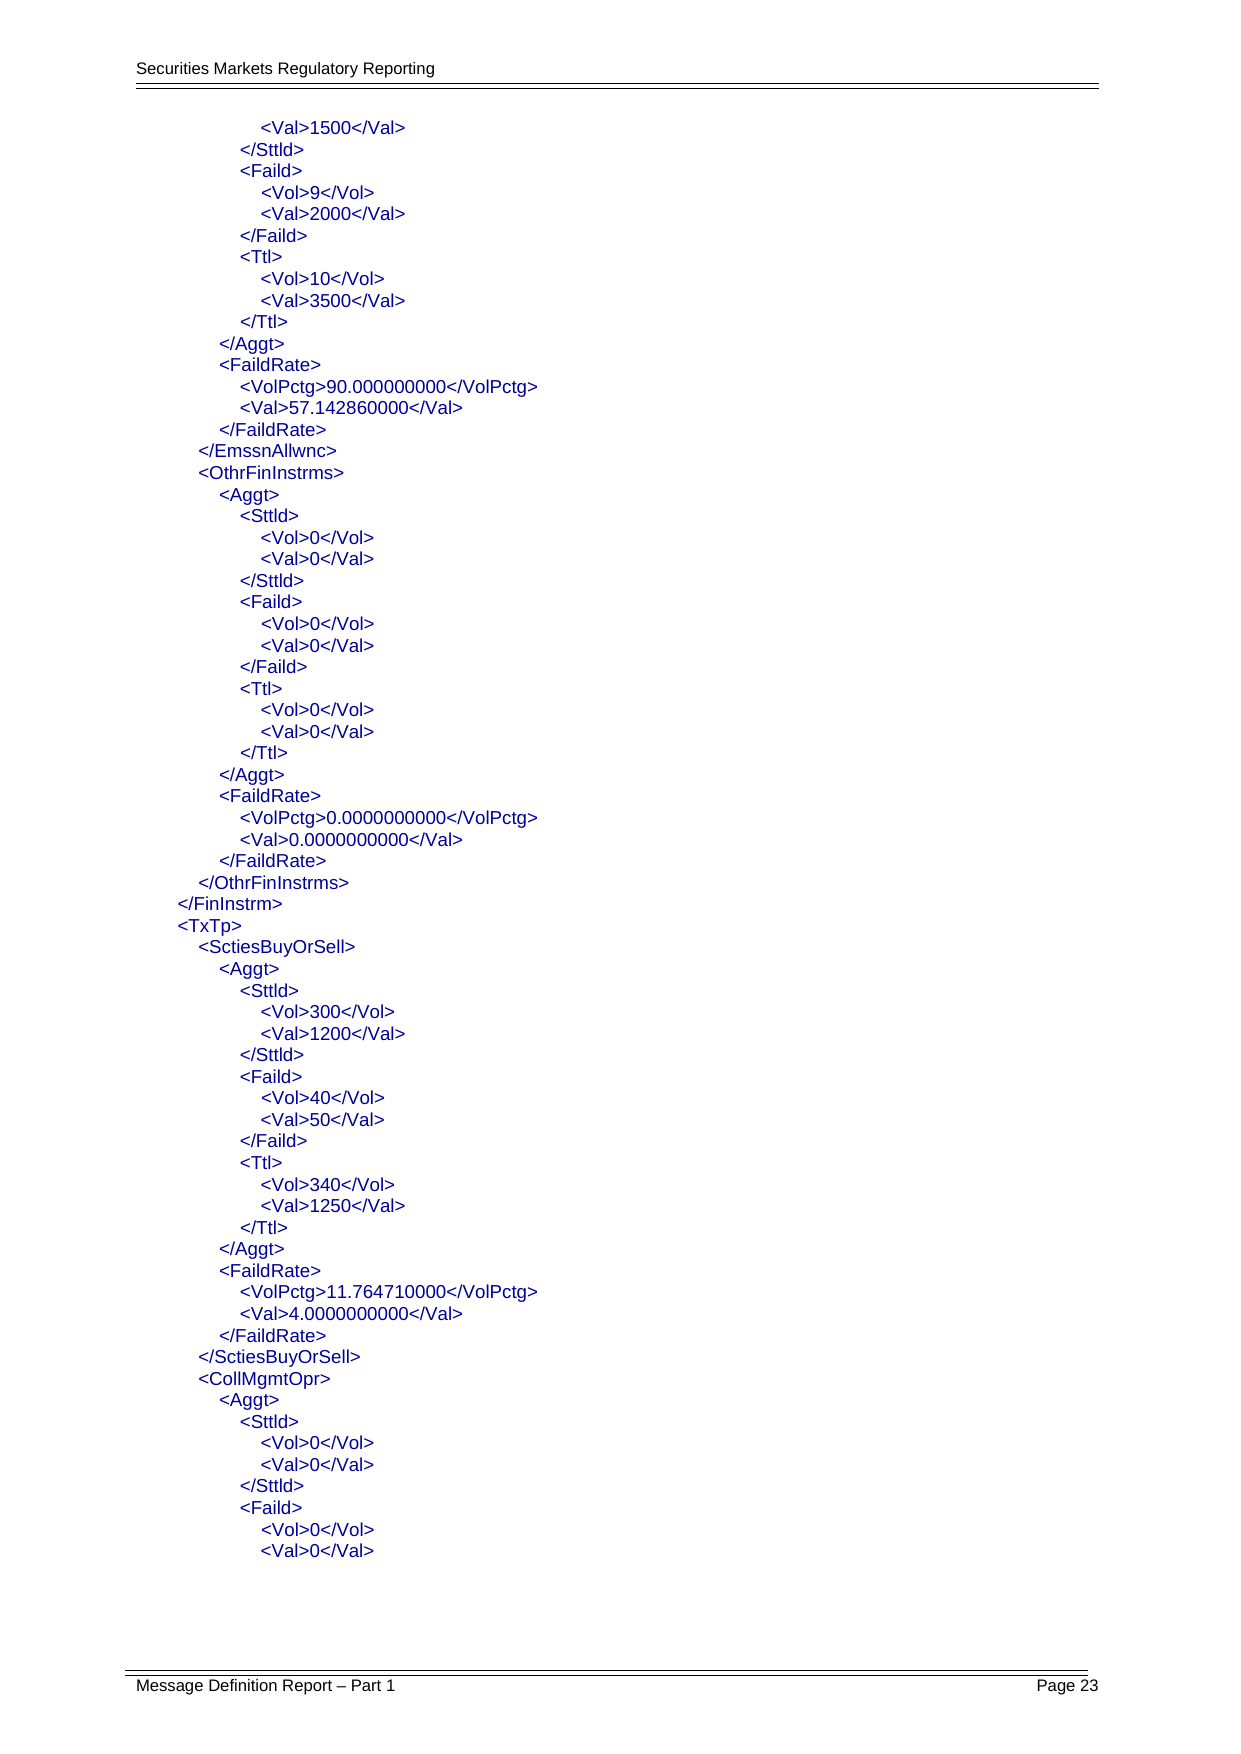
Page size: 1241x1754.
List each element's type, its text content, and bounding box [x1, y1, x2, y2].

text </Faild> [136, 225, 1104, 246]
text </Sttld> [136, 138, 1104, 160]
text <Vol>40</Vol> [136, 1087, 1104, 1109]
text <CollMgmtOpr> [136, 1367, 1104, 1389]
text <Val>0</Val> [136, 548, 1104, 570]
text </Aggt> [136, 1238, 1104, 1260]
text </FaildRate> [136, 1324, 1104, 1346]
text <Val>0</Val> [136, 1540, 1104, 1562]
text <FaildRate> [136, 354, 1104, 376]
text <SctiesBuyOrSell> [136, 936, 1104, 958]
text <Faild> [136, 1497, 1104, 1518]
text <Val>0</Val> [136, 634, 1104, 656]
text </FinInstrm> [136, 893, 1104, 915]
text </Ttl> [136, 742, 1104, 764]
text <Aggt> [136, 483, 1104, 505]
text <Sttld> [136, 505, 1104, 527]
text <Vol>300</Vol> [136, 1001, 1104, 1022]
text </FaildRate> [136, 419, 1104, 440]
text <Vol>0</Vol> [136, 1432, 1104, 1454]
text <FaildRate> [136, 1260, 1104, 1281]
text <Vol>340</Vol> [136, 1173, 1104, 1195]
text <Val>1500</Val> [136, 117, 1104, 138]
text <VolPctg>0.0000000000</VolPctg> [136, 807, 1104, 828]
text <Vol>0</Vol> [136, 527, 1104, 548]
text <Vol>0</Vol> [136, 1518, 1104, 1540]
text </SctiesBuyOrSell> [136, 1346, 1104, 1367]
text <Ttl> [136, 1152, 1104, 1173]
text <Sttld> [136, 1411, 1104, 1432]
text </Aggt> [136, 764, 1104, 785]
text <Val>4.0000000000</Val> [136, 1303, 1104, 1324]
text <OthrFinInstrms> [136, 462, 1104, 483]
text <Val>0.0000000000</Val> [136, 828, 1104, 850]
text </Ttl> [136, 311, 1104, 332]
text <Val>1250</Val> [136, 1195, 1104, 1217]
text </FaildRate> [136, 850, 1104, 872]
text </Aggt> [136, 332, 1104, 354]
text <Aggt> [136, 958, 1104, 979]
text <FaildRate> [136, 785, 1104, 807]
text <Val>0</Val> [136, 1454, 1104, 1475]
text </Ttl> [136, 1217, 1104, 1238]
text <VolPctg>11.764710000</VolPctg> [136, 1281, 1104, 1303]
text <Aggt> [136, 1389, 1104, 1411]
text <Ttl> [136, 677, 1104, 699]
text <TxTp> [136, 915, 1104, 936]
text <Val>50</Val> [136, 1109, 1104, 1130]
text <Val>2000</Val> [136, 203, 1104, 225]
text </OthrFinInstrms> [136, 872, 1104, 893]
text <Val>0</Val> [136, 721, 1104, 742]
text <Faild> [136, 1066, 1104, 1087]
text <Faild> [136, 160, 1104, 182]
text <Val>3500</Val> [136, 289, 1104, 311]
text </Sttld> [136, 570, 1104, 591]
text <Val>57.142860000</Val> [136, 397, 1104, 419]
text </Sttld> [136, 1475, 1104, 1497]
text <Vol>10</Vol> [136, 268, 1104, 289]
text <Vol>0</Vol> [136, 613, 1104, 634]
text </Faild> [136, 656, 1104, 677]
text <Vol>9</Vol> [136, 182, 1104, 203]
text </Faild> [136, 1130, 1104, 1152]
text </EmssnAllwnc> [136, 440, 1104, 462]
text <Ttl> [136, 246, 1104, 268]
text </Sttld> [136, 1044, 1104, 1066]
text <Val>1200</Val> [136, 1022, 1104, 1044]
text <Sttld> [136, 979, 1104, 1001]
text <Faild> [136, 591, 1104, 613]
text <Vol>0</Vol> [136, 699, 1104, 721]
text <VolPctg>90.000000000</VolPctg> [136, 376, 1104, 397]
